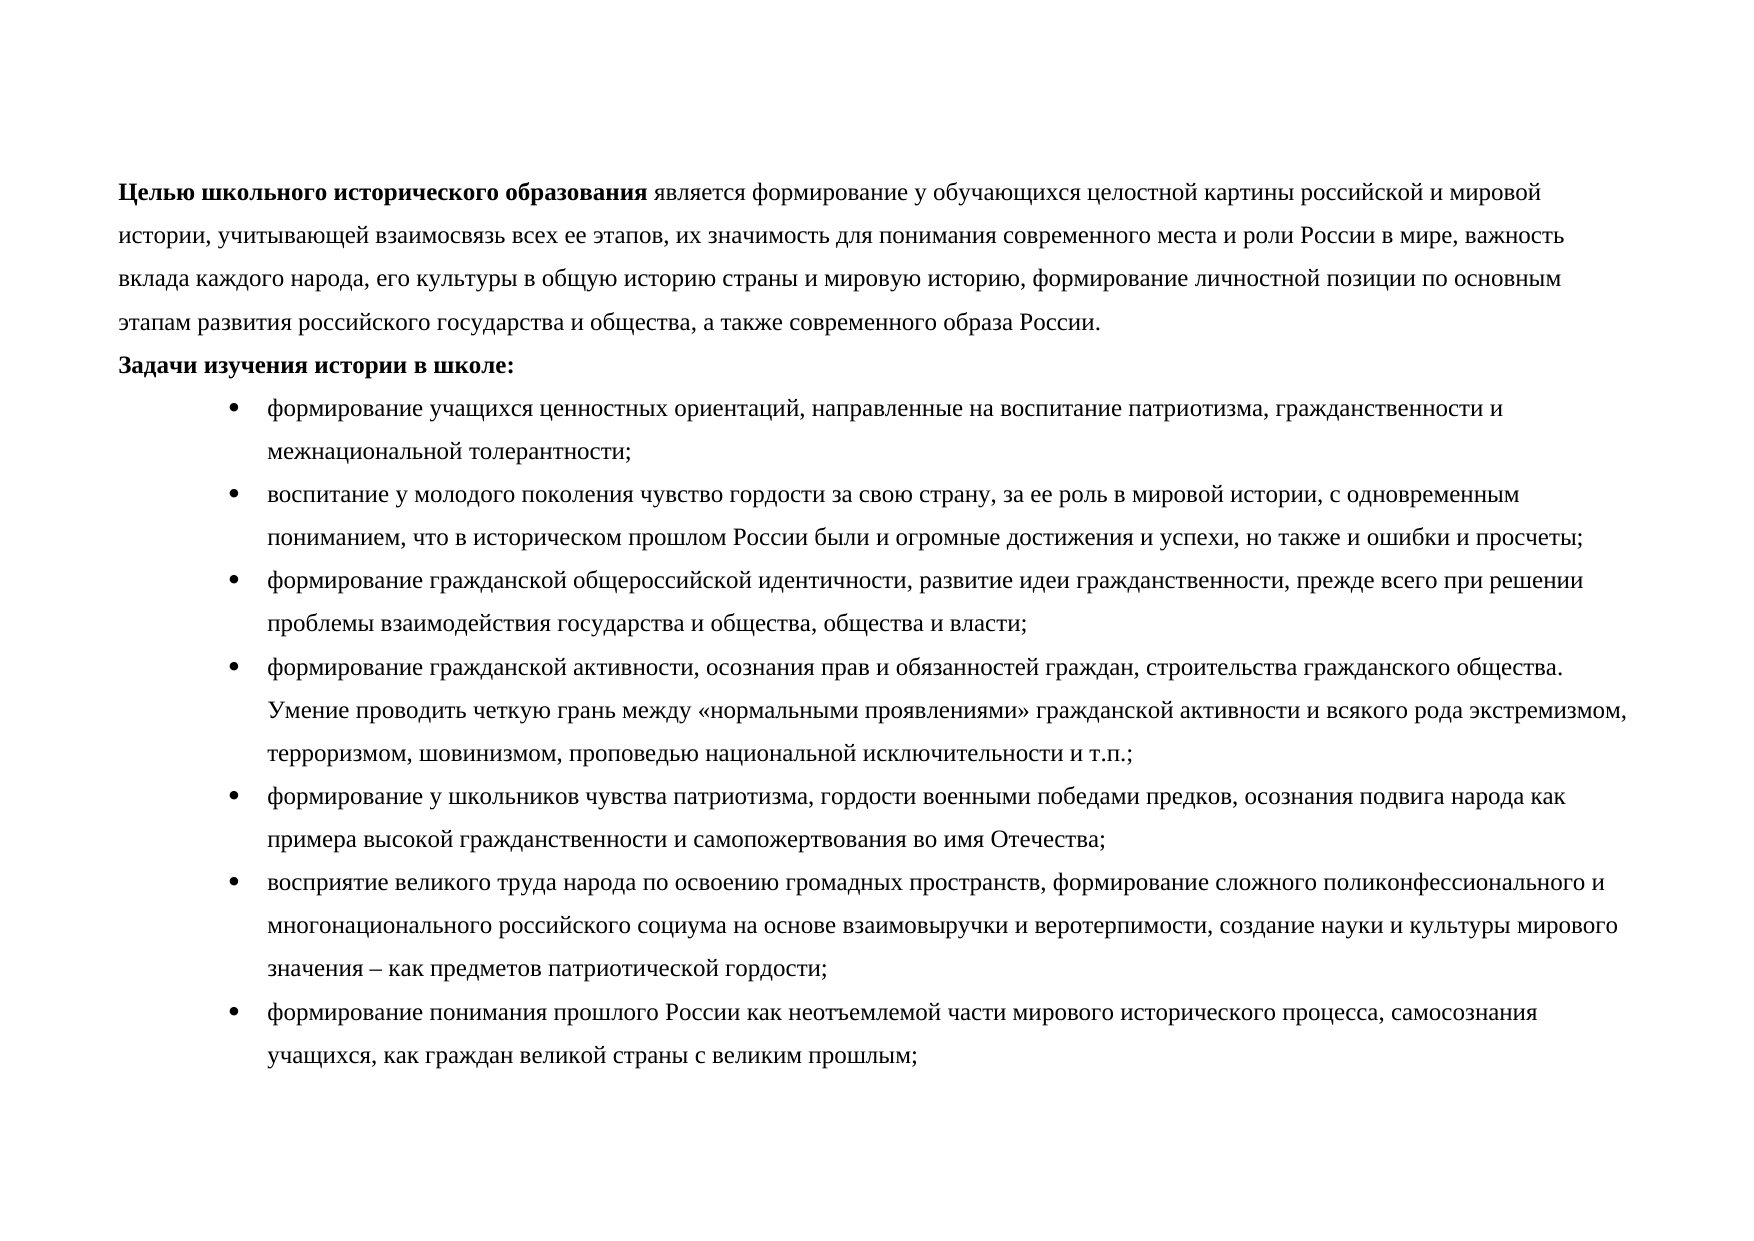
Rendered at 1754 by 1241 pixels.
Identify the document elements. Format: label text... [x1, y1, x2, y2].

list воспитание у молодого поколения чувство гордости за свою страну, за ее роль в мировой истории, с одновременным пониманием, что в историческом прошлом России были и огромные достижения и успехи, но также и ошибки и просчеты; [229, 479, 1636, 551]
list формирование понимания прошлого России как неотъемлемой части мирового исторического процесса, самосознания учащихся, как граждан великой страны с великим прошлым; [229, 997, 1636, 1068]
list формирование учащихся ценностных ориентаций, направленные на воспитание патриотизма, гражданственности и межнациональной толерантности; [229, 393, 1636, 465]
text Целью школьного исторического образования является формирование у обучающихся целостной картины российской и мировой истории, учитывающей взаимосвязь всех ее этапов, их значимость для понимания современного места и роли России в мире, важность вклада каждого народа, его культуры в общую историю страны и мировую историю, формирование личностной позиции по основным этапам развития российского государства и общества, а также современного образа России. [118, 177, 1636, 335]
list восприятие великого труда народа по освоению громадных пространств, формирование сложного поликонфессионального и многонационального российского социума на основе взаимовыручки и веротерпимости, создание науки и культуры мирового значения – как предметов патриотической гордости; [229, 867, 1636, 982]
list формирование гражданской общероссийской идентичности, развитие идеи гражданственности, прежде всего при решении проблемы взаимодействия государства и общества, общества и власти; [229, 565, 1636, 637]
list формирование гражданской активности, осознания прав и обязанностей граждан, строительства гражданского общества. Умение проводить четкую грань между «нормальными проявлениями» гражданской активности и всякого рода экстремизмом, терроризмом, шовинизмом, проповедью национальной исключительности и т.п.; [229, 652, 1636, 767]
text Задачи изучения истории в школе: [118, 350, 1636, 378]
list формирование у школьников чувства патриотизма, гордости военными победами предков, осознания подвига народа как примера высокой гражданственности и самопожертвования во имя Отечества; [229, 781, 1636, 853]
